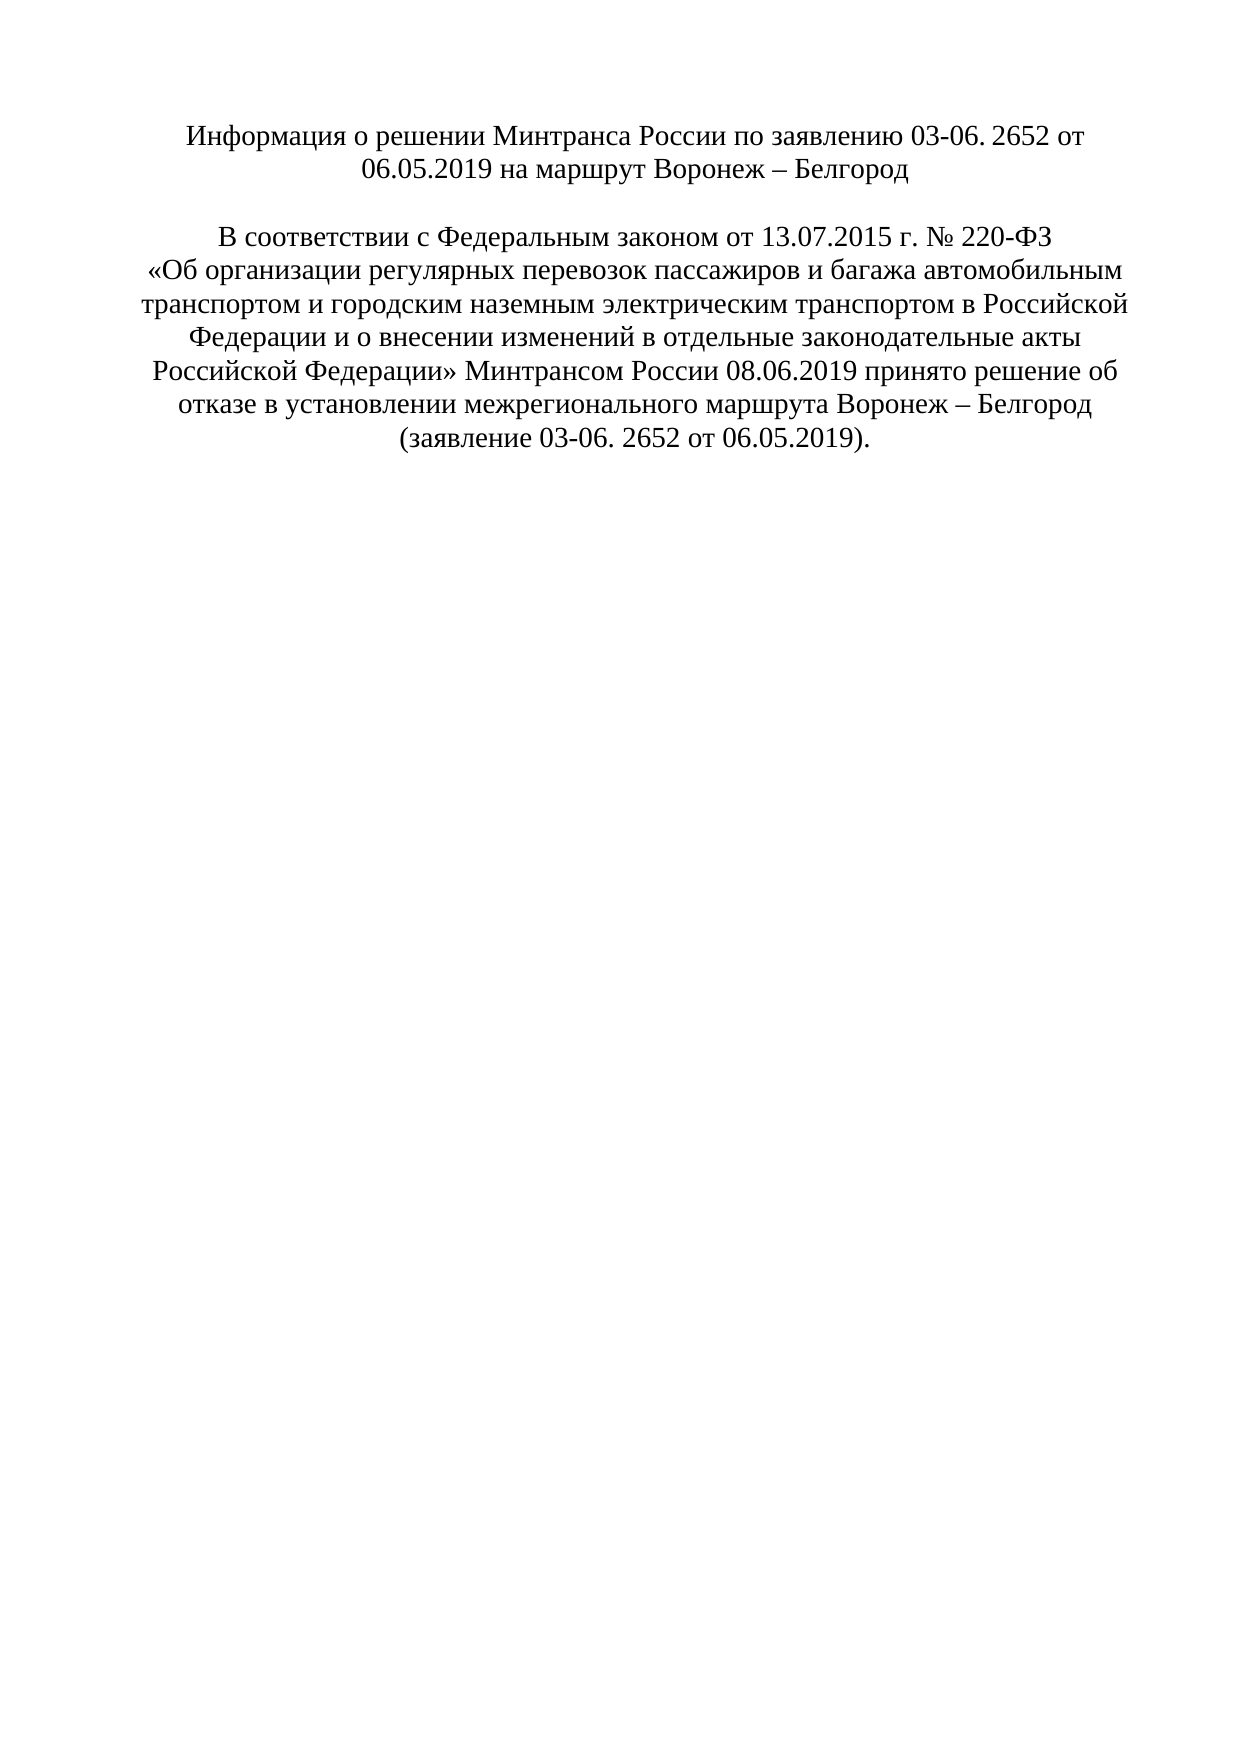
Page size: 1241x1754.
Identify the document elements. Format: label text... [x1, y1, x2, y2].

text Информация о решении Минтранса России по заявлению 03-06. 2652 от 06.05.2019 на маршрут Воронеж – Белгород [118, 118, 1152, 185]
text В соответствии с Федеральным законом от 13.07.2015 г. № 220-ФЗ «Об организации регулярных перевозок пассажиров и багажа автомобильным транспортом и городским наземным электрическим транспортом в Российской Федерации и о внесении изменений в отдельные законодательные акты Российской Федерации» Минтрансом России 08.06.2019 принято решение об отказе в установлении межрегионального маршрута Воронеж – Белгород (заявление 03-06. 2652 от 06.05.2019). [118, 219, 1152, 453]
